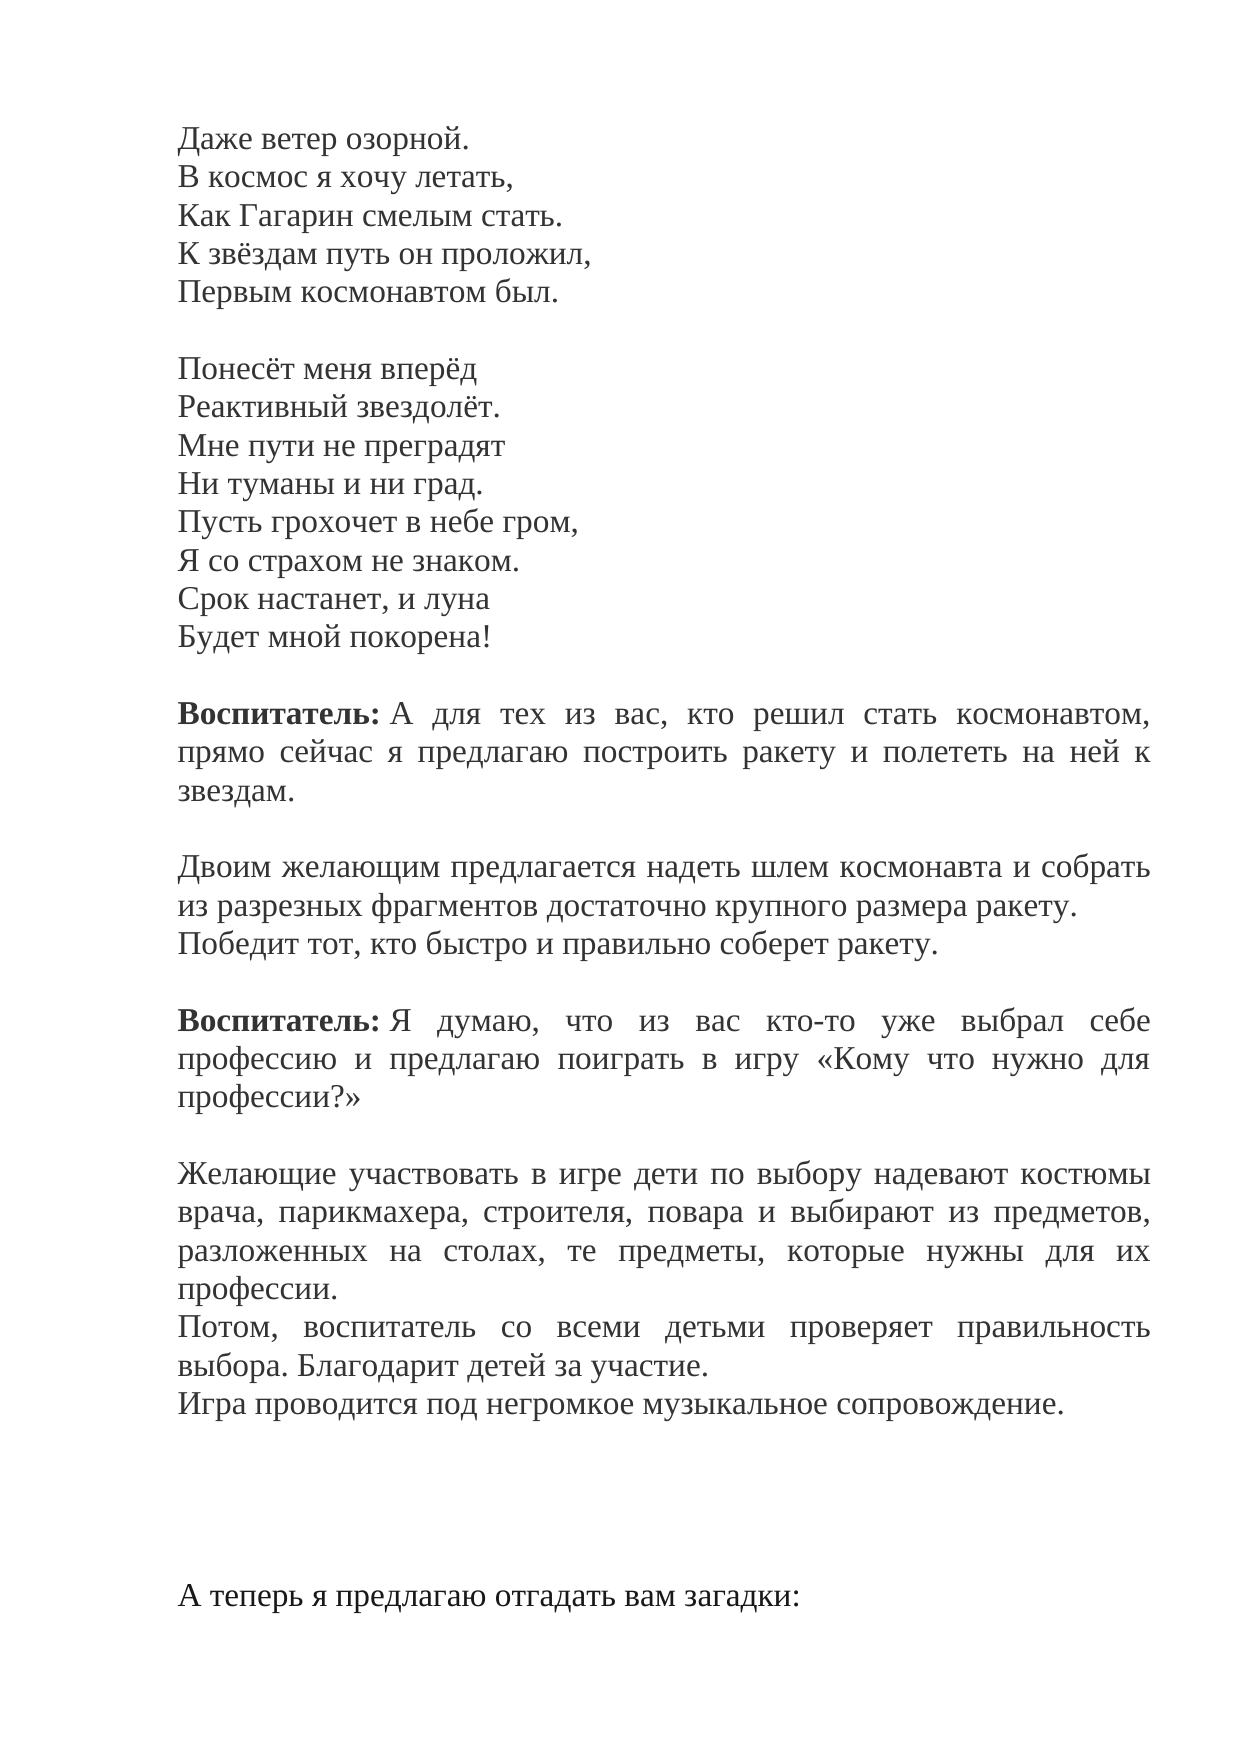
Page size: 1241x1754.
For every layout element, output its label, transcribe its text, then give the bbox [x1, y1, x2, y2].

text К звёздам путь он проложил, [177, 233, 1152, 271]
text Я со страхом не знаком. [177, 540, 1152, 578]
text Пусть грохочет в небе гром, [177, 501, 1152, 540]
text Воспитатель: Я думаю, что из вас кто-то уже выбрал себе профессию и предлагаю поиграть в игру «Кому что нужно для профессии?» [177, 1000, 1152, 1115]
text Срок настанет, и луна [177, 578, 1152, 616]
text Мне пути не преградят [177, 425, 1152, 463]
text Будет мной покорена! [177, 616, 1152, 655]
text Ни туманы и ни град. [177, 463, 1152, 501]
text В космос я хочу летать, [177, 156, 1152, 195]
text Потом, воспитатель со всеми детьми проверяет правильность выбора. Благодарит детей за участие. [177, 1306, 1152, 1383]
text Игра проводится под негромкое музыкальное сопровождение. [177, 1383, 1152, 1421]
text Понесёт меня вперёд [177, 348, 1152, 386]
text Первым космонавтом был. [177, 271, 1152, 310]
text Желающие участвовать в игре дети по выбору надевают костюмы врача, парикмахера, строителя, повара и выбирают из предметов, разложенных на столах, те предметы, которые нужны для их профессии. [177, 1153, 1152, 1306]
text Даже ветер озорной. [177, 118, 1152, 156]
text Реактивный звездолёт. [177, 386, 1152, 425]
text Победит тот, кто быстро и правильно соберет ракету. [177, 923, 1152, 961]
text Двоим желающим предлагается надеть шлем космонавта и собрать из разрезных фрагментов достаточно крупного размера ракету. [177, 846, 1152, 923]
text А теперь я предлагаю отгадать вам загадки: [177, 1575, 1152, 1613]
text Как Гагарин смелым стать. [177, 195, 1152, 233]
text Воспитатель: А для тех из вас, кто решил стать космонавтом, прямо сейчас я предлагаю построить ракету и полететь на ней к звездам. [177, 693, 1152, 808]
